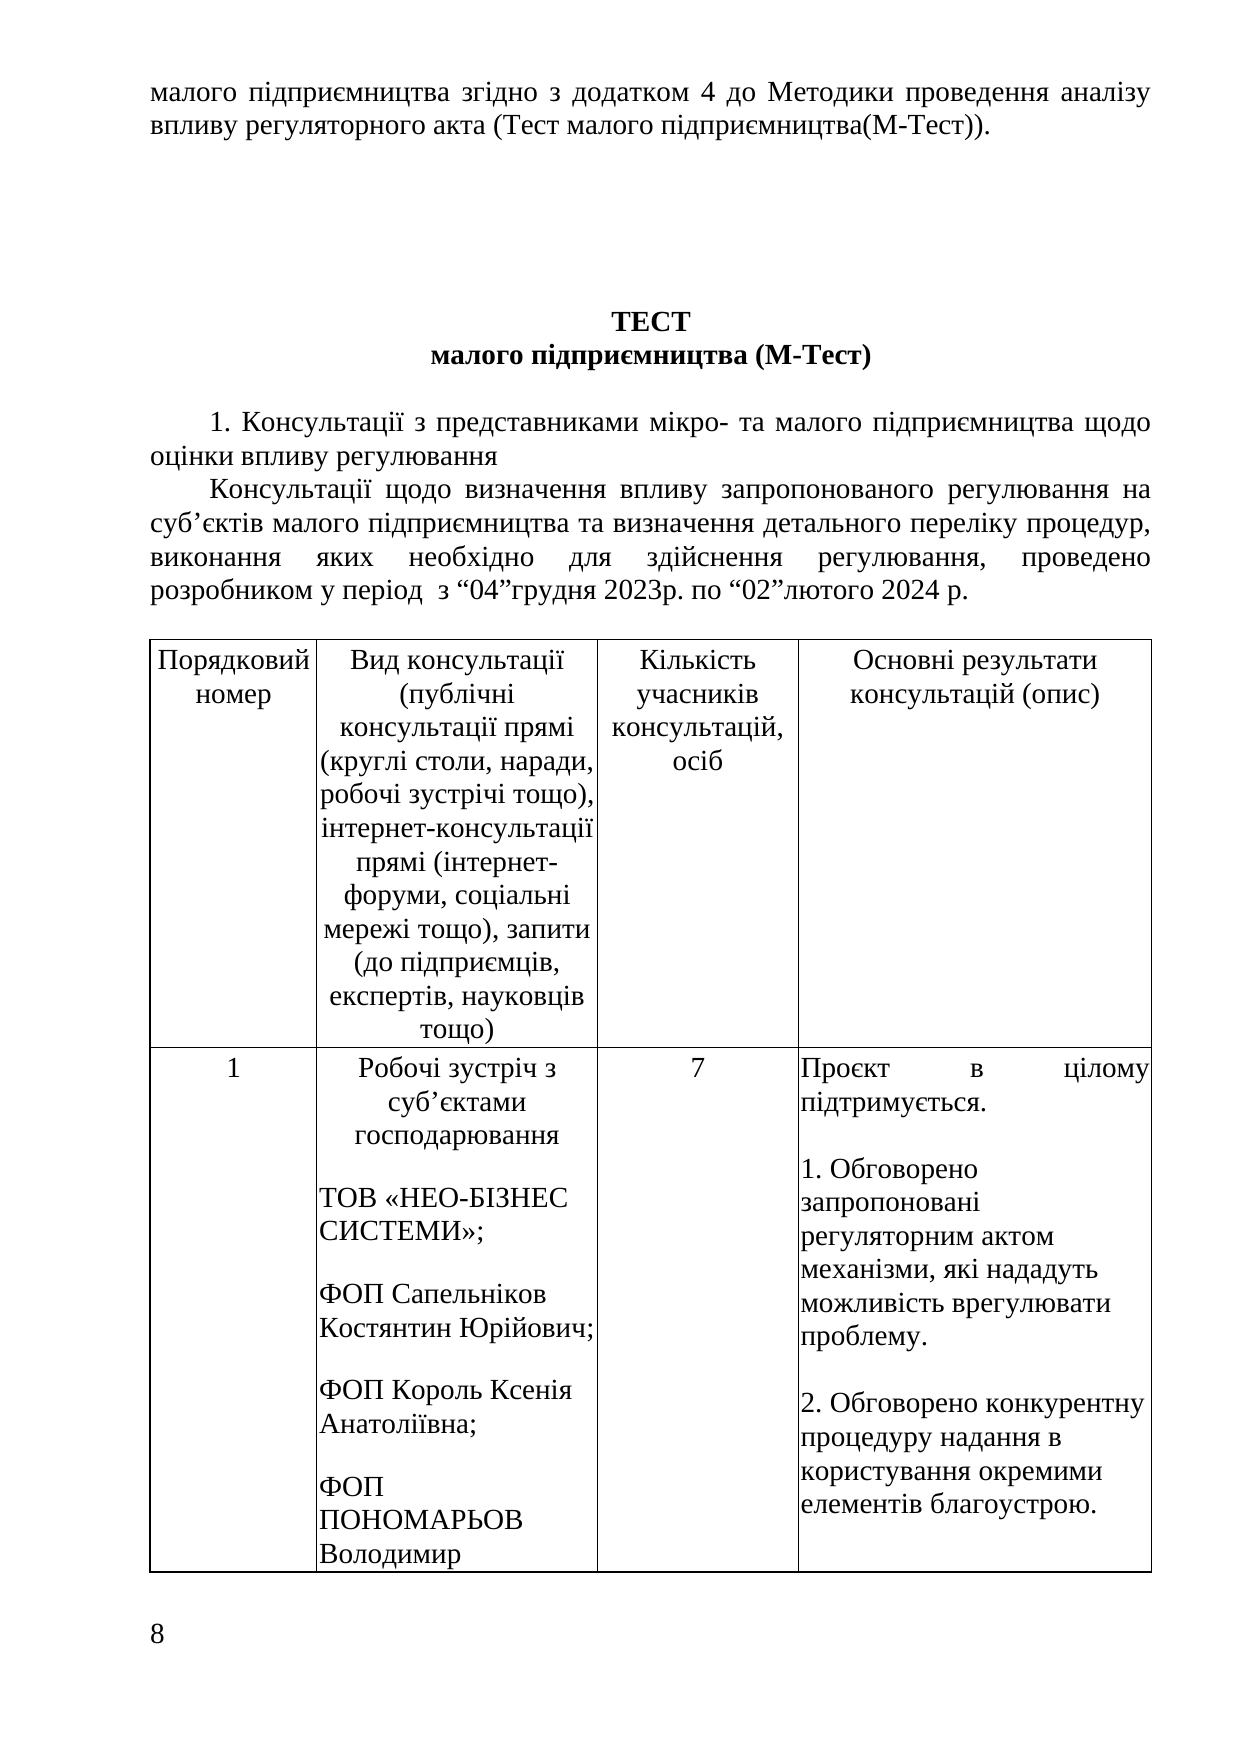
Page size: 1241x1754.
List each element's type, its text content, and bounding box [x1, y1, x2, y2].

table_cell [799, 1048, 1151, 1571]
table_cell 1 [151, 1048, 316, 1571]
table_cell 7 [598, 1048, 798, 1571]
table_header Вид консультації (публічні консультації прямі (круглі столи, наради, робочі зустрічі тощо), інтернет-консультації прямі (інтернет-форуми, соціальні мережі тощо), запити (до підприємців, експертів, науковців тощо) [317, 640, 597, 1047]
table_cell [317, 1048, 597, 1571]
table_header Кількість учасників консультацій, осіб [598, 640, 798, 1047]
table_header Основні результати консультацій (опис) [799, 640, 1151, 1047]
table_header Порядковий номер [151, 640, 316, 1047]
text Консультації щодо визначення впливу запропонованого регулювання на суб’єктів малого підприємництва та визначення детального переліку процедур, виконання яких необхідно для здійснення регулювання, проведено розробником у період з “04”грудня 2023р. по “02”лютого 2024 р. [150, 472, 1152, 606]
text ТЕСТ малого підприємництва (М-Тест) [150, 304, 1152, 371]
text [150, 74, 1152, 141]
text 1. Консультації з представниками мікро- та малого підприємництва щодо оцінки впливу регулювання [150, 404, 1152, 472]
